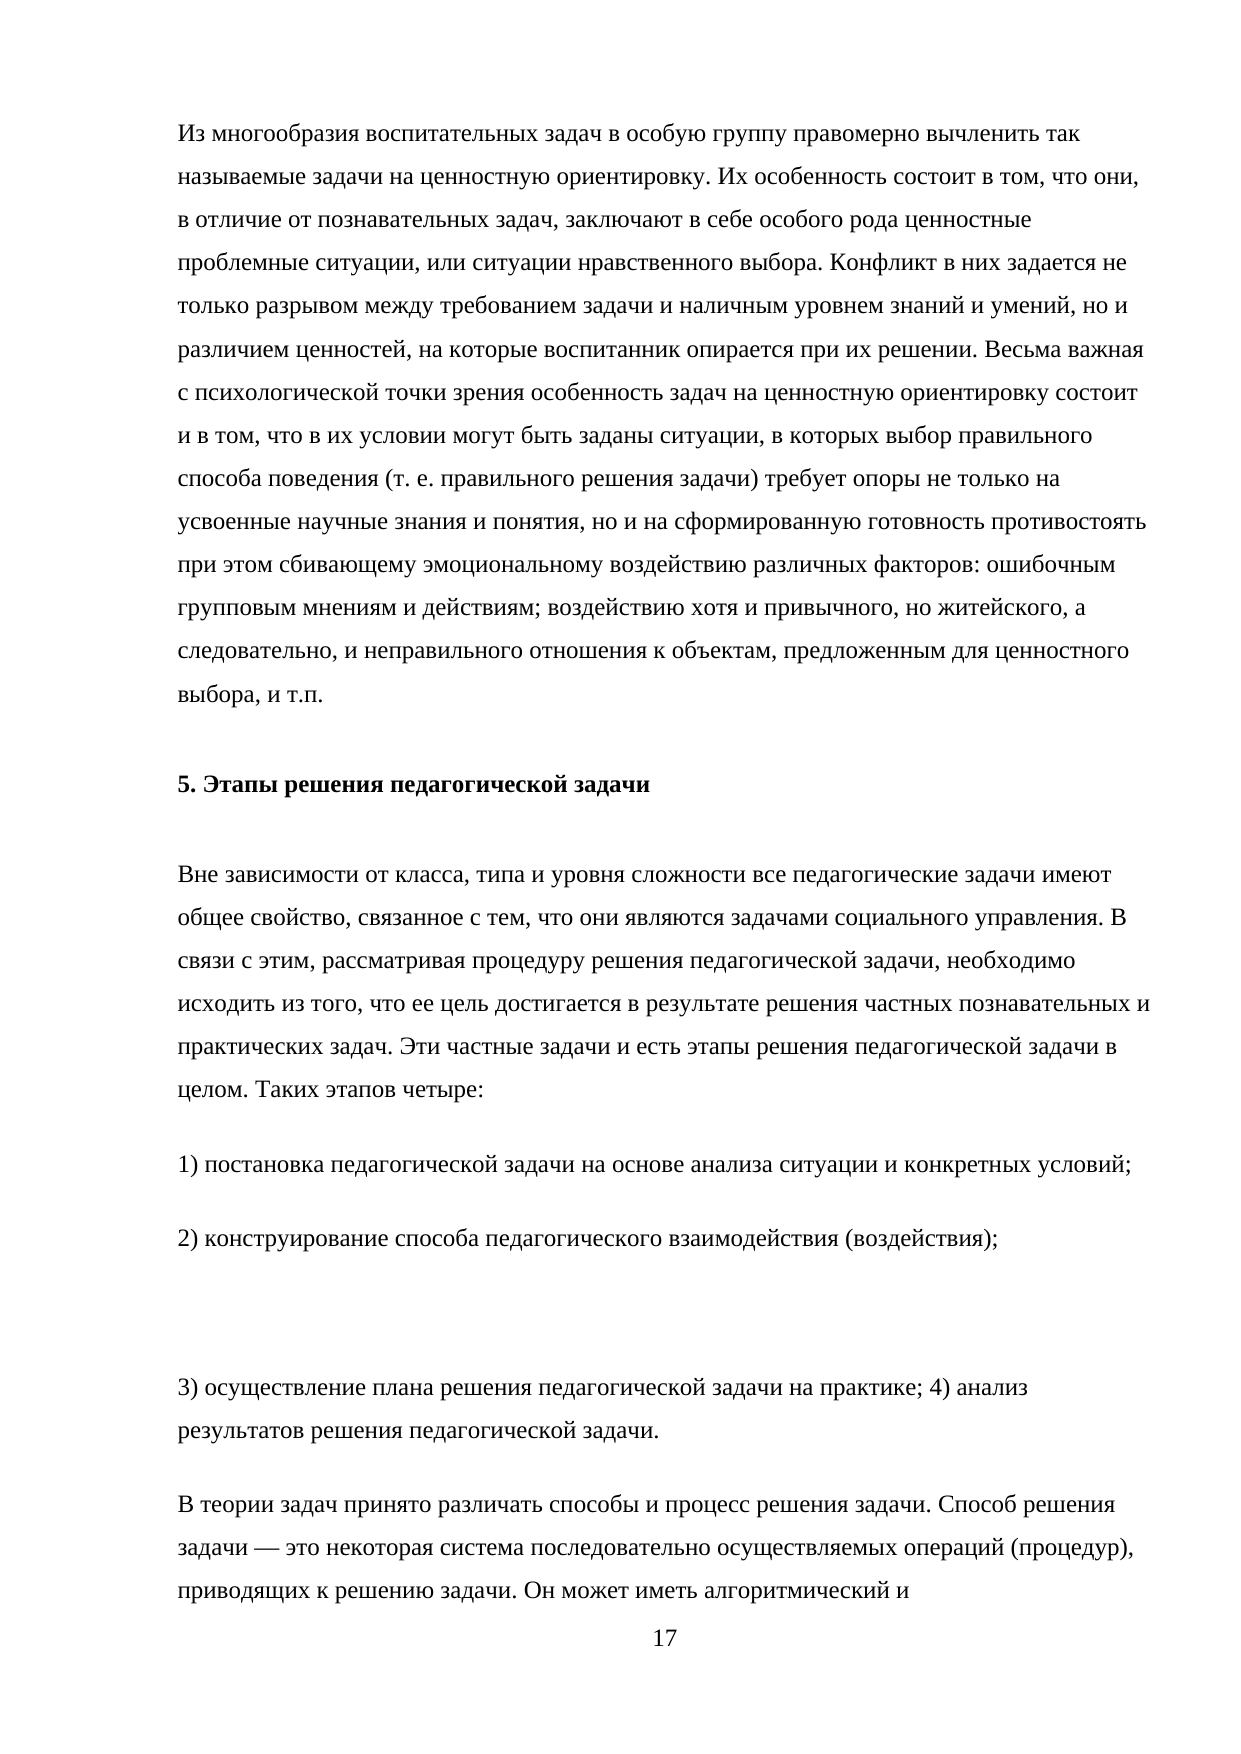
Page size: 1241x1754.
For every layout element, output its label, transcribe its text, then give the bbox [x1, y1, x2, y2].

text 1) постановка педагогической задачи на основе анализа ситуации и конкретных условий; [177, 1149, 1152, 1177]
text 2) конструирование способа педагогического взаимодействия (воздействия); [177, 1223, 1152, 1252]
text 3) осуществление плана решения педагогической задачи на практике; 4) анализ результатов решения педагогической задачи. [177, 1372, 1152, 1444]
text 5. Этапы решения педагогической задачи [177, 769, 1152, 797]
text Вне зависимости от класса, типа и уровня сложности все педагогические задачи имеют общее свойство, связанное с тем, что они являются задачами социального управления. В связи с этим, рассматривая процедуру решения педагогической задачи, необходимо исходить из того, что ее цель достигается в результате решения частных познавательных и практических задач. Эти частные задачи и есть этапы решения педагогической задачи в целом. Таких этапов четыре: [177, 859, 1152, 1103]
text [177, 1489, 1152, 1604]
text Из многообразия воспитательных задач в особую группу правомерно вычленить так называемые задачи на ценностную ориентировку. Их особенность состоит в том, что они, в отличие от познавательных задач, заключают в себе особого рода ценностные проблемные ситуации, или ситуации нравственного выбора. Конфликт в них задается не только разрывом между требованием задачи и наличным уровнем знаний и умений, но и различием ценностей, на которые воспитанник опирается при их решении. Весьма важная с психологической точки зрения особенность задач на ценностную ориентировку состоит и в том, что в их условии могут быть заданы ситуации, в которых выбор правильного способа поведения (т. е. правильного решения задачи) требует опоры не только на усвоенные научные знания и понятия, но и на сформированную готовность противостоять при этом сбивающему эмоциональному воздействию различных факторов: ошибочным групповым мнениям и действиям; воздействию хотя и привычного, но житейского, а следовательно, и неправильного отношения к объектам, предложенным для ценностного выбора, и т.п. [177, 118, 1152, 707]
